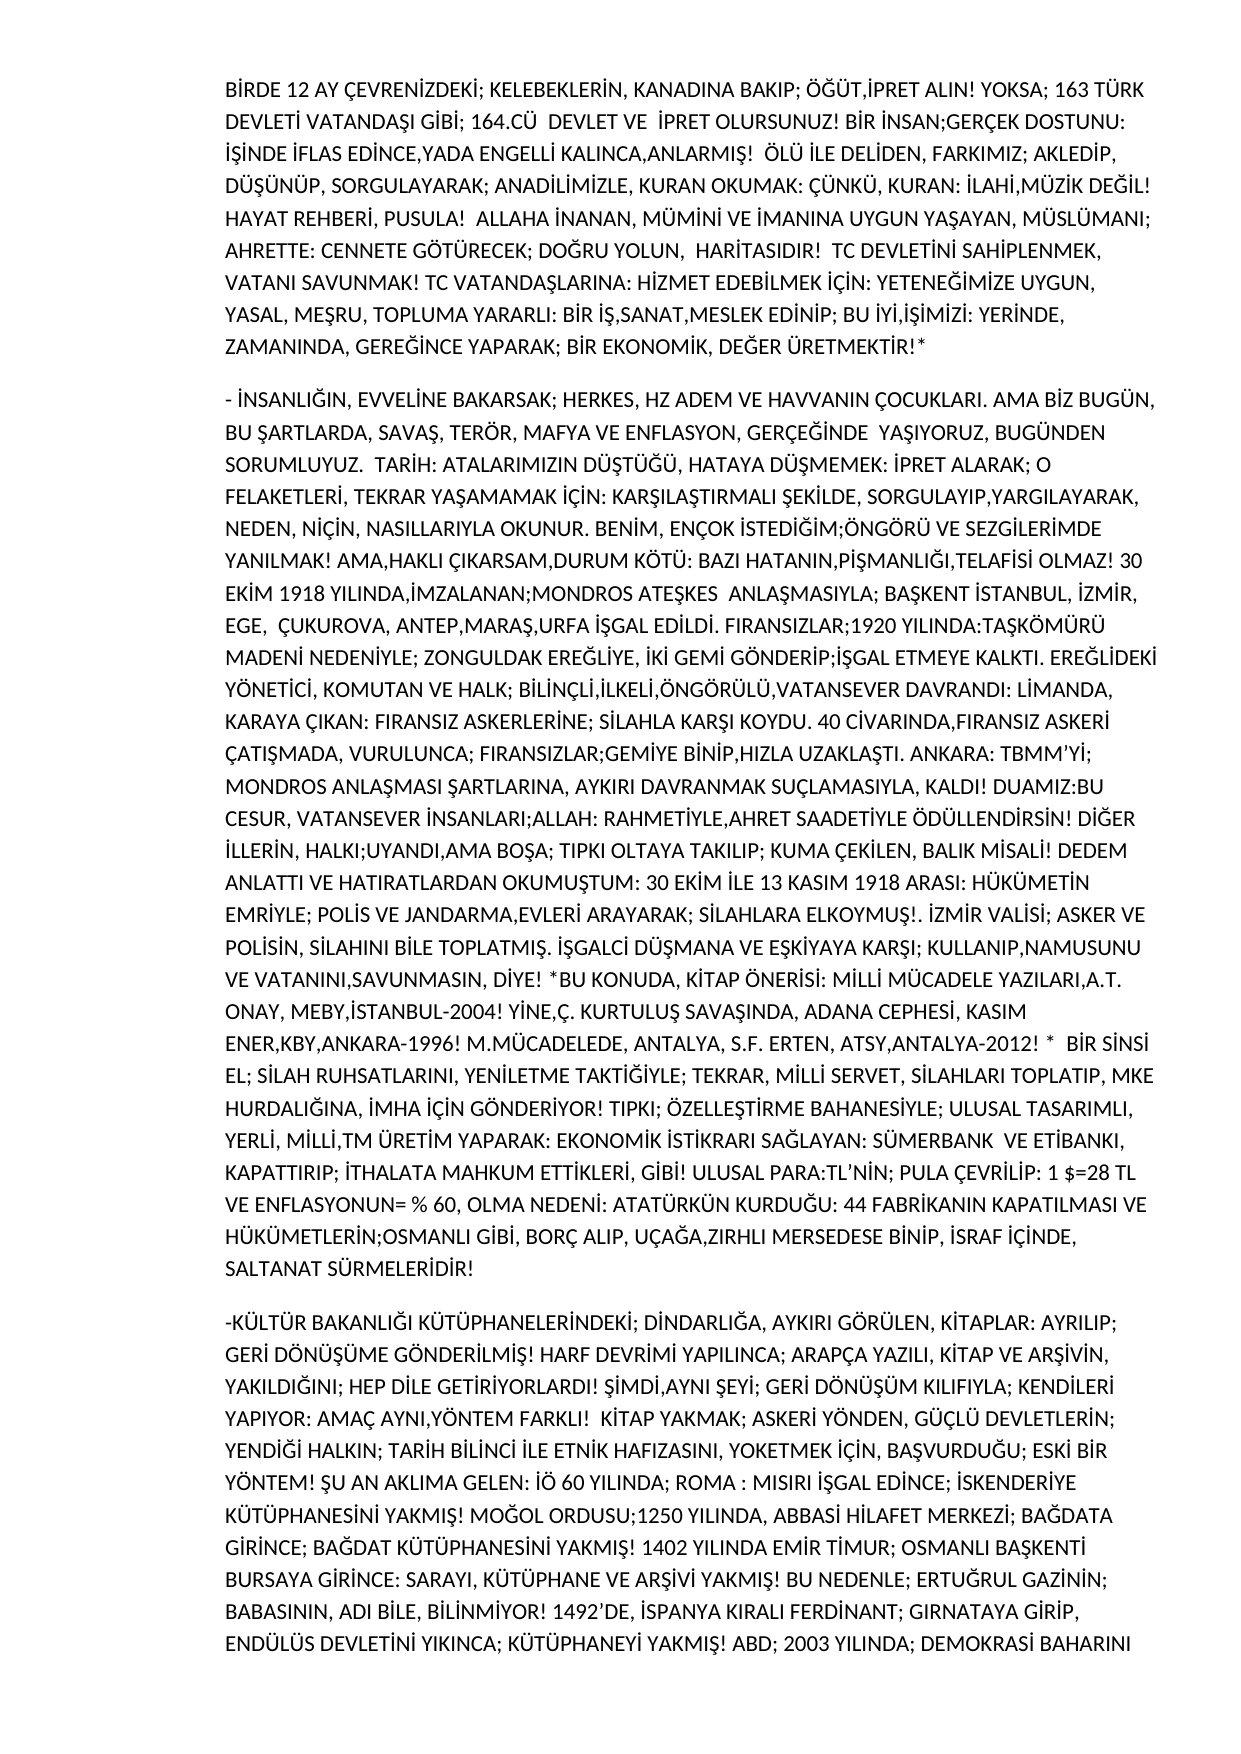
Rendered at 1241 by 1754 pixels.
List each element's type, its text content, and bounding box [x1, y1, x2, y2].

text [225, 1308, 1165, 1657]
text - İNSANLIĞIN, EVVELİNE BAKARSAK; HERKES, HZ ADEM VE HAVVANIN ÇOCUKLARI. AMA BİZ BUGÜN, BU ŞARTLARDA, SAVAŞ, TERÖR, MAFYA VE ENFLASYON, GERÇEĞİNDE YAŞIYORUZ, BUGÜNDEN SORUMLUYUZ. TARİH: ATALARIMIZIN DÜŞTÜĞÜ, HATAYA DÜŞMEMEK: İPRET ALARAK; O FELAKETLERİ, TEKRAR YAŞAMAMAK İÇİN: KARŞILAŞTIRMALI ŞEKİLDE, SORGULAYIP,YARGILAYARAK, NEDEN, NİÇİN, NASILLARIYLA OKUNUR. BENİM, ENÇOK İSTEDİĞİM;ÖNGÖRÜ VE SEZGİLERİMDE YANILMAK! AMA,HAKLI ÇIKARSAM,DURUM KÖTÜ: BAZI HATANIN,PİŞMANLIĞI,TELAFİSİ OLMAZ! 30 EKİM 1918 YILINDA,İMZALANAN;MONDROS ATEŞKES ANLAŞMASIYLA; BAŞKENT İSTANBUL, İZMİR, EGE, ÇUKUROVA, ANTEP,MARAŞ,URFA İŞGAL EDİLDİ. FIRANSIZLAR;1920 YILINDA:TAŞKÖMÜRÜ MADENİ NEDENİYLE; ZONGULDAK EREĞLİYE, İKİ GEMİ GÖNDERİP;İŞGAL ETMEYE KALKTI. EREĞLİDEKİ YÖNETİCİ, KOMUTAN VE HALK; BİLİNÇLİ,İLKELİ,ÖNGÖRÜLÜ,VATANSEVER DAVRANDI: LİMANDA, KARAYA ÇIKAN: FIRANSIZ ASKERLERİNE; SİLAHLA KARŞI KOYDU. 40 CİVARINDA,FIRANSIZ ASKERİ ÇATIŞMADA, VURULUNCA; FIRANSIZLAR;GEMİYE BİNİP,HIZLA UZAKLAŞTI. ANKARA: TBMM’Yİ; MONDROS ANLAŞMASI ŞARTLARINA, AYKIRI DAVRANMAK SUÇLAMASIYLA, KALDI! DUAMIZ:BU CESUR, VATANSEVER İNSANLARI;ALLAH: RAHMETİYLE,AHRET SAADETİYLE ÖDÜLLENDİRSİN! DİĞER İLLERİN, HALKI;UYANDI,AMA BOŞA; TIPKI OLTAYA TAKILIP; KUMA ÇEKİLEN, BALIK MİSALİ! DEDEM ANLATTI VE HATIRATLARDAN OKUMUŞTUM: 30 EKİM İLE 13 KASIM 1918 ARASI: HÜKÜMETİN EMRİYLE; POLİS VE JANDARMA,EVLERİ ARAYARAK; SİLAHLARA ELKOYMUŞ!. İZMİR VALİSİ; ASKER VE POLİSİN, SİLAHINI BİLE TOPLATMIŞ. İŞGALCİ DÜŞMANA VE EŞKİYAYA KARŞI; KULLANIP,NAMUSUNU VE VATANINI,SAVUNMASIN, DİYE! *BU KONUDA, KİTAP ÖNERİSİ: MİLLİ MÜCADELE YAZILARI,A.T. ONAY, MEBY,İSTANBUL-2004! YİNE,Ç. KURTULUŞ SAVAŞINDA, ADANA CEPHESİ, KASIM ENER,KBY,ANKARA-1996! M.MÜCADELEDE, ANTALYA, S.F. ERTEN, ATSY,ANTALYA-2012! * BİR SİNSİ EL; SİLAH RUHSATLARINI, YENİLETME TAKTİĞİYLE; TEKRAR, MİLLİ SERVET, SİLAHLARI TOPLATIP, MKE HURDALIĞINA, İMHA İÇİN GÖNDERİYOR! TIPKI; ÖZELLEŞTİRME BAHANESİYLE; ULUSAL TASARIMLI, YERLİ, MİLLİ,TM ÜRETİM YAPARAK: EKONOMİK İSTİKRARI SAĞLAYAN: SÜMERBANK VE ETİBANKI, KAPATTIRIP; İTHALATA MAHKUM ETTİKLERİ, GİBİ! ULUSAL PARA:TL’NİN; PULA ÇEVRİLİP: 1 $=28 TL VE ENFLASYONUN= % 60, OLMA NEDENİ: ATATÜRKÜN KURDUĞU: 44 FABRİKANIN KAPATILMASI VE HÜKÜMETLERİN;OSMANLI GİBİ, BORÇ ALIP, UÇAĞA,ZIRHLI MERSEDESE BİNİP, İSRAF İÇİNDE, SALTANAT SÜRMELERİDİR! [225, 386, 1165, 1283]
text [225, 75, 1165, 361]
